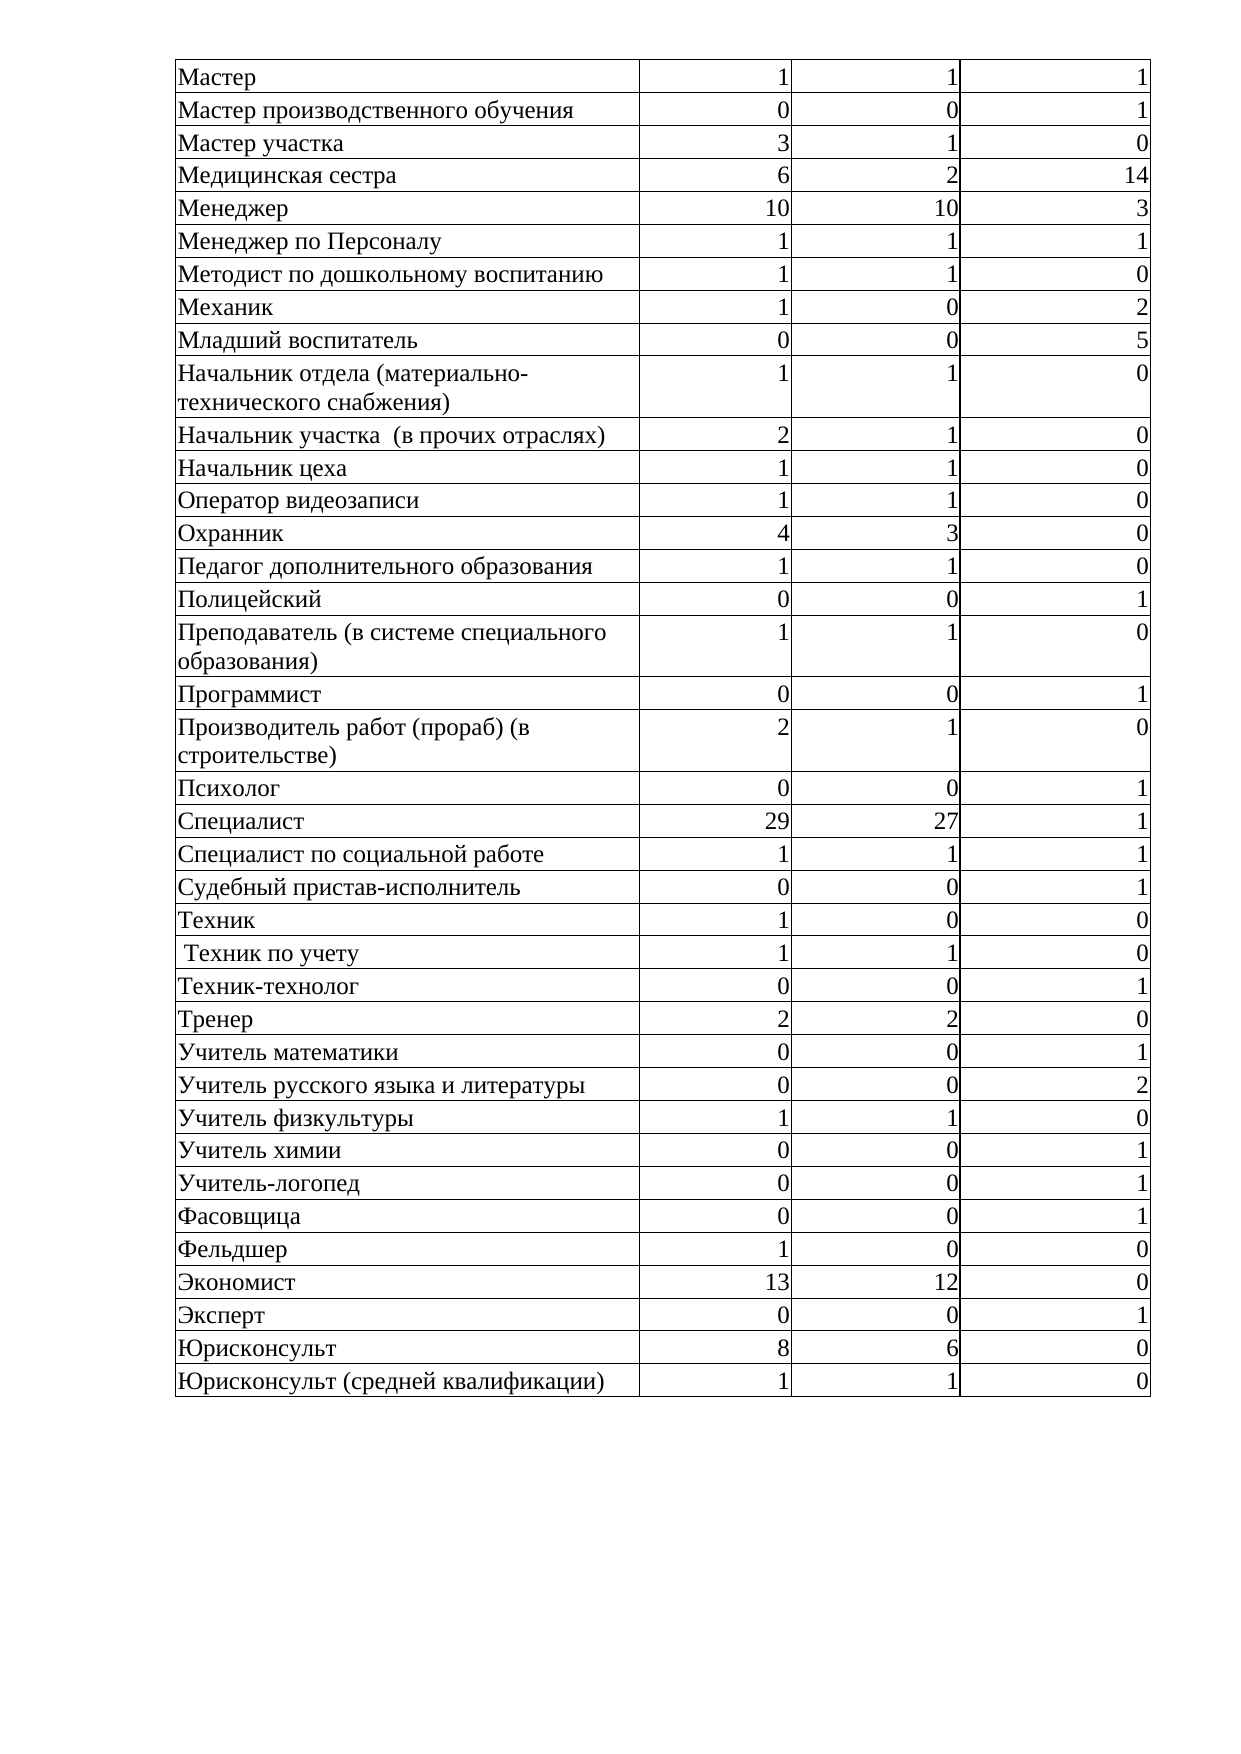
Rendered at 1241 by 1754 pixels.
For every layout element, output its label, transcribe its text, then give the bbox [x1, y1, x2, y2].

table_cell 1 [961, 1200, 1150, 1232]
table_cell 0 [961, 1331, 1150, 1363]
table_cell Юрисконсульт (средней квалификации) [176, 1364, 639, 1396]
table_cell Педагог дополнительного образования [176, 550, 639, 582]
table_cell Учитель математики [176, 1035, 639, 1067]
table_cell 1 [961, 677, 1150, 709]
table_cell Начальник участка (в прочих отраслях) [176, 418, 639, 450]
table_cell Менеджер по Персоналу [176, 225, 639, 257]
table_cell Медицинская сестра [176, 159, 639, 191]
table_cell 0 [640, 1200, 791, 1232]
table_cell Методист по дошкольному воспитанию [176, 258, 639, 289]
table_cell 0 [640, 1134, 791, 1166]
table_cell 0 [640, 1035, 791, 1067]
table_cell 2 [792, 1002, 959, 1034]
table_cell 0 [961, 1266, 1150, 1297]
table_cell 1 [792, 126, 959, 158]
table_cell 1 [640, 258, 791, 289]
table_cell 1 [640, 356, 791, 417]
table_cell Начальник отдела (материально-технического снабжения) [176, 356, 639, 417]
table_cell 0 [961, 484, 1150, 516]
table_cell Учитель физкультуры [176, 1101, 639, 1133]
table_cell 0 [792, 677, 959, 709]
table_cell 0 [792, 969, 959, 1001]
table_cell Производитель работ (прораб) (в строительстве) [176, 710, 639, 771]
table_cell 0 [961, 1364, 1150, 1396]
table_cell 1 [640, 291, 791, 322]
table_cell 1 [961, 871, 1150, 902]
table_cell 0 [640, 1167, 791, 1199]
table_cell 0 [640, 871, 791, 902]
table_cell 1 [961, 772, 1150, 804]
table_cell 1 [961, 1134, 1150, 1166]
table_cell 0 [961, 936, 1150, 968]
table_cell 0 [961, 418, 1150, 450]
table_cell 1 [792, 710, 959, 771]
table_cell Фасовщица [176, 1200, 639, 1232]
table_cell 1 [792, 838, 959, 869]
table_cell 3 [961, 192, 1150, 224]
table_cell 1 [792, 550, 959, 582]
table_cell 12 [792, 1266, 959, 1297]
table_cell 1 [640, 1364, 791, 1396]
table_cell 0 [792, 324, 959, 355]
table_cell 1 [961, 1035, 1150, 1067]
table_cell 1 [961, 838, 1150, 869]
table_cell Полицейский [176, 583, 639, 614]
table_cell 0 [792, 1068, 959, 1100]
table_cell 0 [961, 904, 1150, 935]
table_cell Техник [176, 904, 639, 935]
table_cell Тренер [176, 1002, 639, 1034]
table_cell Мастер [176, 60, 639, 92]
table_cell 1 [961, 225, 1150, 257]
table_cell 6 [792, 1331, 959, 1363]
table_cell 10 [792, 192, 959, 224]
table_cell Специалист [176, 805, 639, 837]
table_cell 1 [961, 969, 1150, 1001]
table_cell 1 [640, 60, 791, 92]
table_cell Охранник [176, 517, 639, 549]
table_cell 1 [961, 583, 1150, 614]
table_cell 0 [961, 356, 1150, 417]
table_cell 1 [792, 1364, 959, 1396]
table_cell 0 [640, 969, 791, 1001]
table_cell Юрисконсульт [176, 1331, 639, 1363]
table_cell Экономист [176, 1266, 639, 1297]
table_cell Учитель-логопед [176, 1167, 639, 1199]
table_cell 4 [640, 517, 791, 549]
table_cell 1 [792, 484, 959, 516]
table_cell 2 [640, 418, 791, 450]
table_cell 13 [640, 1266, 791, 1297]
table_cell 1 [961, 1299, 1150, 1330]
table_cell 0 [640, 324, 791, 355]
table_cell 0 [961, 616, 1150, 676]
table_cell 2 [640, 1002, 791, 1034]
table_cell Программист [176, 677, 639, 709]
table_cell 0 [640, 1068, 791, 1100]
table_cell 0 [792, 291, 959, 322]
table_cell 0 [961, 258, 1150, 289]
table_cell Мастер участка [176, 126, 639, 158]
table_cell Младший воспитатель [176, 324, 639, 355]
table_cell 0 [792, 1200, 959, 1232]
table_cell 1 [640, 550, 791, 582]
table_cell 3 [640, 126, 791, 158]
table_cell 1 [640, 1101, 791, 1133]
table_cell 0 [792, 1035, 959, 1067]
table_cell 0 [792, 1299, 959, 1330]
table_cell 1 [640, 484, 791, 516]
table_cell 2 [792, 159, 959, 191]
table_cell 0 [961, 1002, 1150, 1034]
table_cell 2 [961, 1068, 1150, 1100]
table_cell 1 [640, 451, 791, 483]
table_cell 1 [961, 93, 1150, 125]
table_cell 1 [640, 904, 791, 935]
table_cell 1 [792, 451, 959, 483]
table_cell Мастер производственного обучения [176, 93, 639, 125]
table_cell 0 [792, 583, 959, 614]
table_cell 5 [961, 324, 1150, 355]
table_cell 0 [961, 517, 1150, 549]
table_cell 1 [640, 225, 791, 257]
table_cell 1 [640, 838, 791, 869]
table_cell 0 [792, 1134, 959, 1166]
table_cell 1 [792, 418, 959, 450]
table_cell 0 [640, 93, 791, 125]
table_cell 2 [640, 710, 791, 771]
table_cell 0 [640, 1299, 791, 1330]
table_cell 0 [792, 871, 959, 902]
table_cell 1 [792, 616, 959, 676]
table_cell Механик [176, 291, 639, 322]
table_cell Преподаватель (в системе специального образования) [176, 616, 639, 676]
table_cell 1 [640, 1233, 791, 1264]
table_cell Учитель русского языка и литературы [176, 1068, 639, 1100]
table_cell 2 [961, 291, 1150, 322]
table_cell 1 [792, 936, 959, 968]
table_cell 1 [640, 616, 791, 676]
table_cell Психолог [176, 772, 639, 804]
table_cell 1 [792, 1101, 959, 1133]
table_cell Эксперт [176, 1299, 639, 1330]
table_cell Техник-технолог [176, 969, 639, 1001]
table_cell 6 [640, 159, 791, 191]
table_cell 0 [961, 710, 1150, 771]
table_cell Фельдшер [176, 1233, 639, 1264]
table_cell 0 [640, 583, 791, 614]
table_cell 0 [961, 1233, 1150, 1264]
table_cell 1 [792, 225, 959, 257]
table_cell 8 [640, 1331, 791, 1363]
table_cell Начальник цеха [176, 451, 639, 483]
table_cell 1 [961, 60, 1150, 92]
table_cell 0 [792, 93, 959, 125]
table_cell Специалист по социальной работе [176, 838, 639, 869]
table_cell Менеджер [176, 192, 639, 224]
table_cell Судебный пристав-исполнитель [176, 871, 639, 902]
table_cell 0 [640, 677, 791, 709]
table_cell Техник по учету [176, 936, 639, 968]
table_cell 0 [961, 126, 1150, 158]
table_cell 1 [792, 258, 959, 289]
table_cell 1 [792, 356, 959, 417]
table_cell 0 [792, 1167, 959, 1199]
table_cell 1 [792, 60, 959, 92]
table_cell 0 [792, 904, 959, 935]
table_cell 0 [640, 772, 791, 804]
table_cell 0 [961, 451, 1150, 483]
table_cell 0 [961, 550, 1150, 582]
table_cell 14 [961, 159, 1150, 191]
table_cell 0 [792, 772, 959, 804]
table_cell 0 [792, 1233, 959, 1264]
table_cell 1 [640, 936, 791, 968]
table_cell 29 [640, 805, 791, 837]
table_cell 27 [792, 805, 959, 837]
table_cell 3 [792, 517, 959, 549]
table_cell 1 [961, 805, 1150, 837]
table_cell 10 [640, 192, 791, 224]
table_cell 0 [961, 1101, 1150, 1133]
table_cell 1 [961, 1167, 1150, 1199]
table_cell Оператор видеозаписи [176, 484, 639, 516]
table_cell Учитель химии [176, 1134, 639, 1166]
